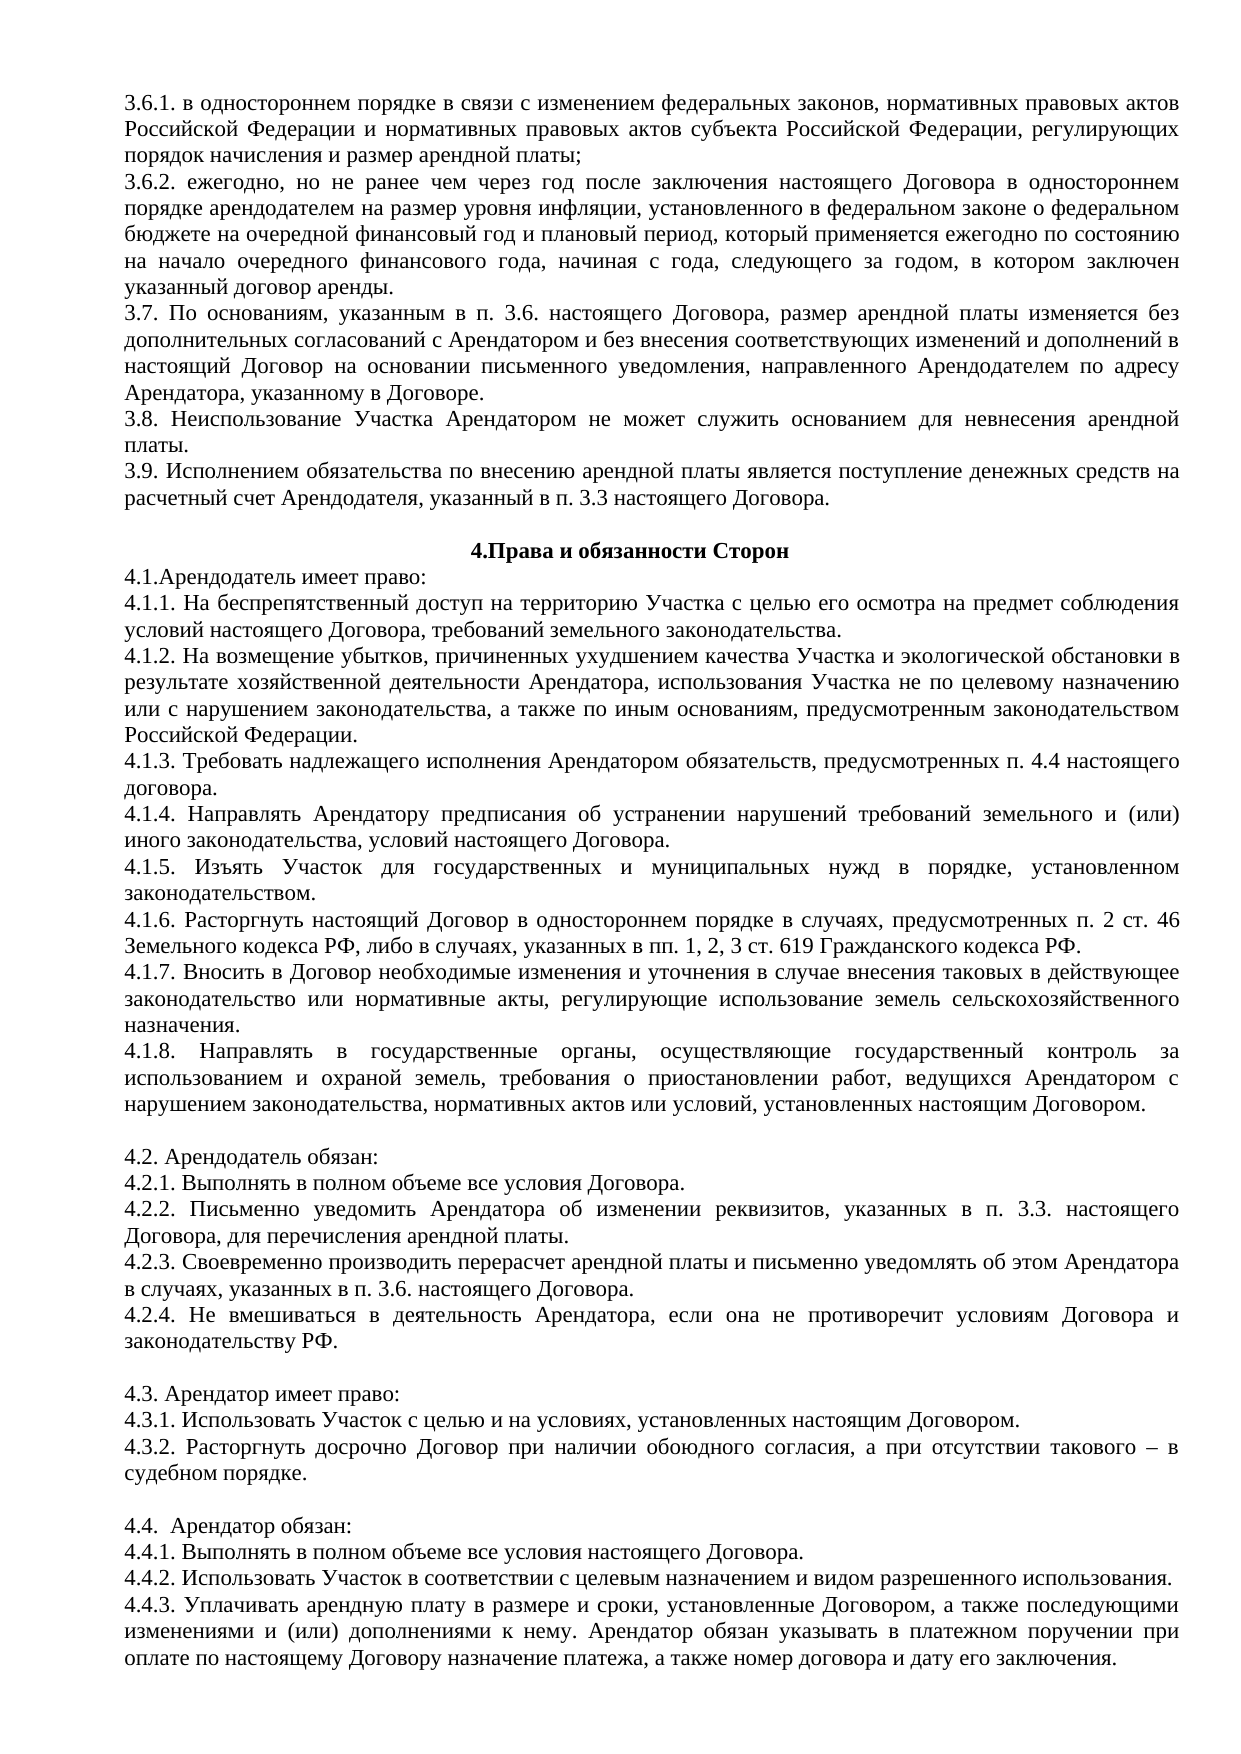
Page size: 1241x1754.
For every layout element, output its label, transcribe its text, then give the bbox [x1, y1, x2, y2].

text 4.1.1. На беспрепятственный доступ на территорию Участка с целью его осмотра на предмет соблюдения условий настоящего Договора, требований земельного законодательства. [124, 589, 1181, 642]
text 3.9. Исполнением обязательства по внесению арендной платы является поступление денежных средств на расчетный счет Арендодателя, указанный в п. 3.3 настоящего Договора. [124, 458, 1181, 510]
text 4.2.2. Письменно уведомить Арендатора об изменении реквизитов, указанных в п. 3.3. настоящего Договора, для перечисления арендной платы. [124, 1196, 1181, 1248]
text 4.1.2. На возмещение убытков, причиненных ухудшением качества Участка и экологической обстановки в результате хозяйственной деятельности Арендатора, использования Участка не по целевому назначению или с нарушением законодательства, а также по иным основаниям, предусмотренным законодательством Российской Федерации. [124, 642, 1181, 747]
text 4.1.Арендодатель имеет право: [124, 563, 1181, 589]
text 4.1.7. Вносить в Договор необходимые изменения и уточнения в случае внесения таковых в действующее законодательство или нормативные акты, регулирующие использование земель сельскохозяйственного назначения. [124, 958, 1181, 1037]
text 4.1.6. Расторгнуть настоящий Договор в одностороннем порядке в случаях, предусмотренных п. 2 ст. 46 Земельного кодекса РФ, либо в случаях, указанных в пп. 1, 2, 3 ст. 619 Гражданского кодекса РФ. [124, 906, 1181, 958]
text 3.7. По основаниям, указанным в п. 3.6. настоящего Договора, размер арендной платы изменяется без дополнительных согласований с Арендатором и без внесения соответствующих изменений и дополнений в настоящий Договор на основании письменного уведомления, направленного Арендодателем по адресу Арендатора, указанному в Договоре. [124, 299, 1181, 405]
text 4.4. Арендатор обязан: [124, 1512, 1181, 1538]
text 4.2.4. Не вмешиваться в деятельность Арендатора, если она не противоречит условиям Договора и законодательству РФ. [124, 1301, 1181, 1354]
text 4.4.2. Использовать Участок в соответствии с целевым назначением и видом разрешенного использования. [124, 1564, 1181, 1591]
text 4.1.4. Направлять Арендатору предписания об устранении нарушений требований земельного и (или) иного законодательства, условий настоящего Договора. [124, 800, 1181, 853]
text 4.1.8. Направлять в государственные органы, осуществляющие государственный контроль за использованием и охраной земель, требования о приостановлении работ, ведущихся Арендатором с нарушением законодательства, нормативных актов или условий, установленных настоящим Договором. [124, 1037, 1181, 1116]
text 4.3.1. Использовать Участок с целью и на условиях, установленных настоящим Договором. [124, 1406, 1181, 1433]
text 3.6.1. в одностороннем порядке в связи с изменением федеральных законов, нормативных правовых актов Российской Федерации и нормативных правовых актов субъекта Российской Федерации, регулирующих порядок начисления и размер арендной платы; [124, 89, 1181, 168]
text 4.2. Арендодатель обязан: [124, 1143, 1181, 1169]
text 4.4.1. Выполнять в полном объеме все условия настоящего Договора. [124, 1538, 1181, 1564]
text 4.1.5. Изъять Участок для государственных и муниципальных нужд в порядке, установленном законодательством. [124, 853, 1181, 906]
text 3.6.2. ежегодно, но не ранее чем через год после заключения настоящего Договора в одностороннем порядке арендодателем на размер уровня инфляции, установленного в федеральном законе о федеральном бюджете на очередной финансовый год и плановый период, который применяется ежегодно по состоянию на начало очередного финансового года, начиная с года, следующего за годом, в котором заключен указанный договор аренды. [124, 168, 1181, 299]
text 4.Права и обязанности Сторон [124, 537, 1181, 563]
text 3.8. Неиспользование Участка Арендатором не может служить основанием для невнесения арендной платы. [124, 405, 1181, 458]
text 4.4.3. Уплачивать арендную плату в размере и сроки, установленные Договором, а также последующими изменениями и (или) дополнениями к нему. Арендатор обязан указывать в платежном поручении при оплате по настоящему Договору назначение платежа, а также номер договора и дату его заключения. [124, 1591, 1181, 1670]
text 4.3. Арендатор имеет право: [124, 1380, 1181, 1406]
text 4.1.3. Требовать надлежащего исполнения Арендатором обязательств, предусмотренных п. 4.4 настоящего договора. [124, 747, 1181, 800]
text 4.2.3. Своевременно производить перерасчет арендной платы и письменно уведомлять об этом Арендатора в случаях, указанных в п. 3.6. настоящего Договора. [124, 1248, 1181, 1301]
text 4.3.2. Расторгнуть досрочно Договор при наличии обоюдного согласия, а при отсутствии такового – в судебном порядке. [124, 1433, 1181, 1485]
text 4.2.1. Выполнять в полном объеме все условия Договора. [124, 1169, 1181, 1196]
